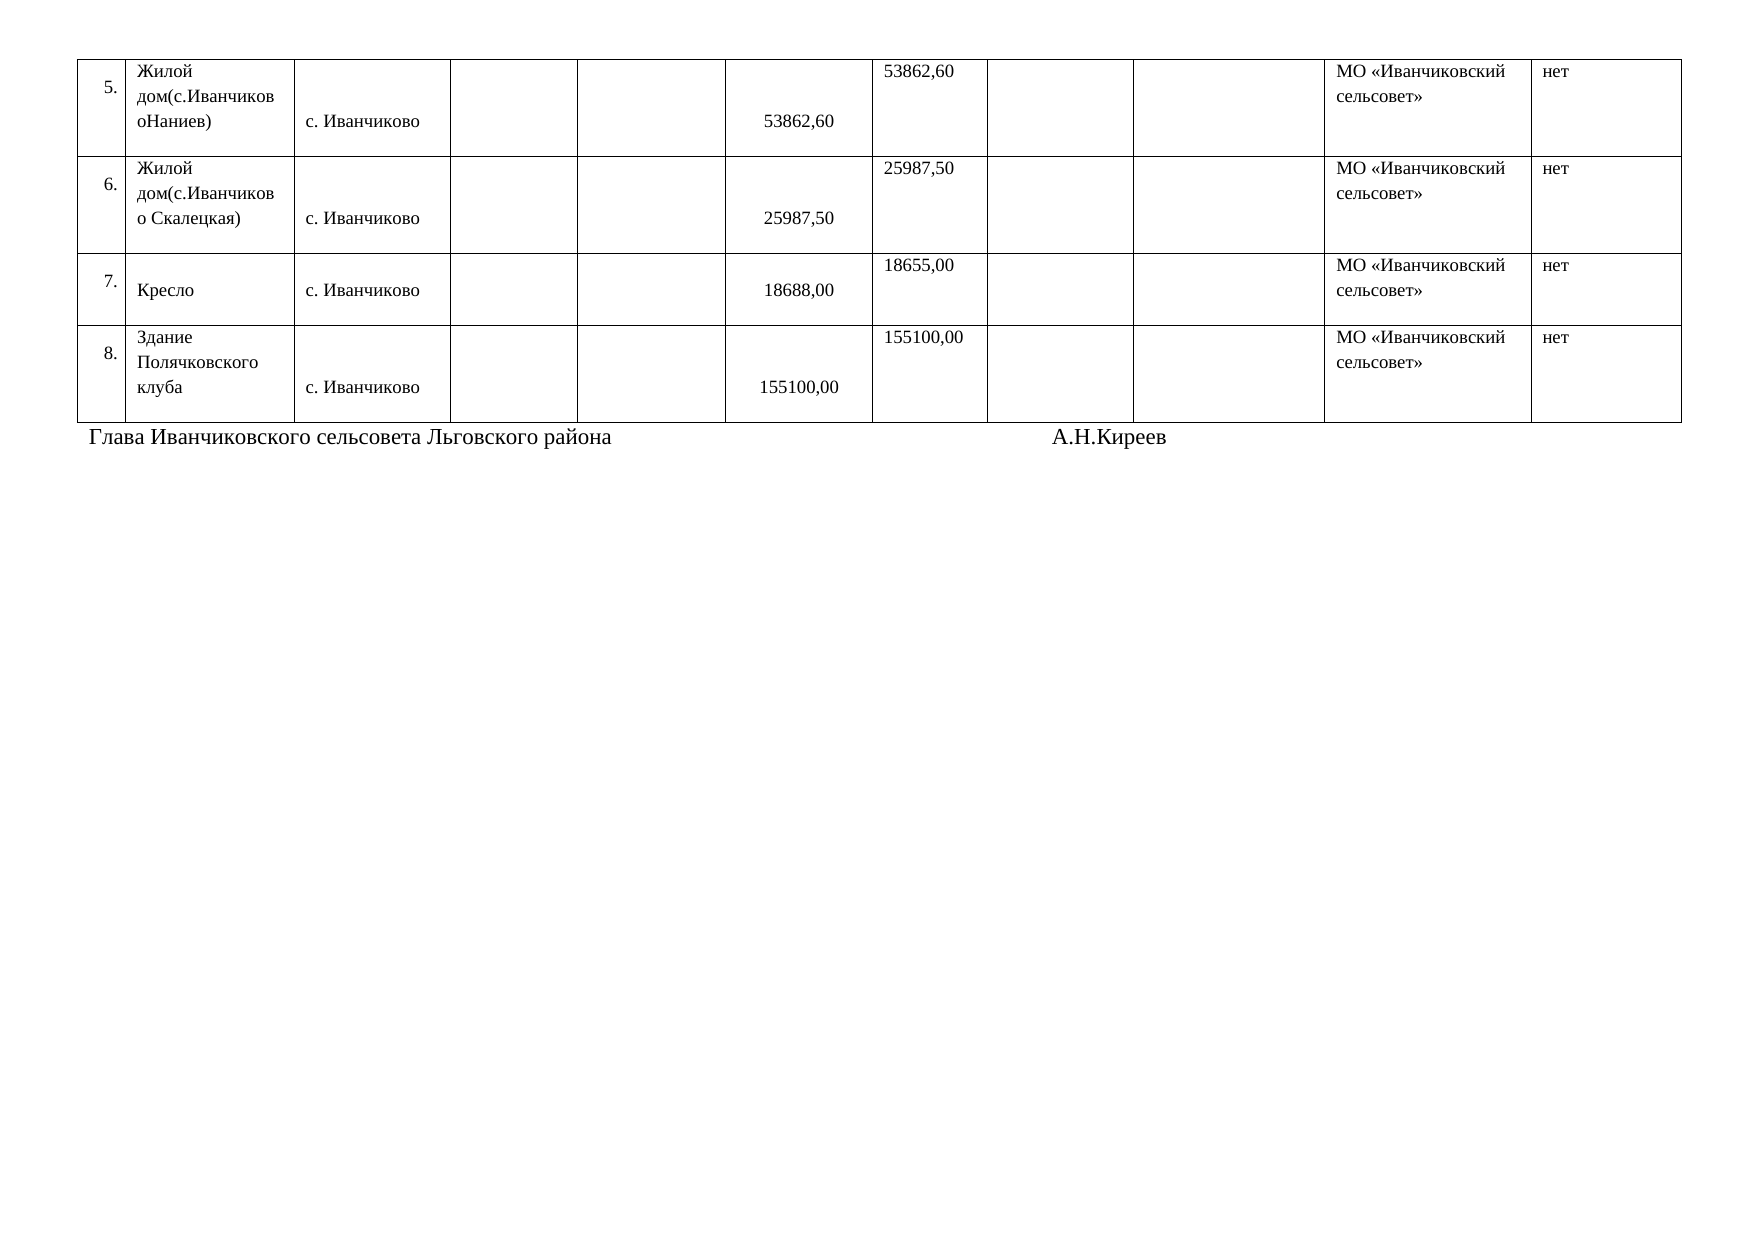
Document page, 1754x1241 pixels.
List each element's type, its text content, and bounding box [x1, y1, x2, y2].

table_cell 155100,00 [726, 326, 872, 422]
table_cell 155100,00 [873, 326, 987, 422]
table_cell 18688,00 [726, 254, 872, 325]
table_cell [78, 254, 125, 325]
table_cell МО «Иванчиковский сельсовет» [1325, 254, 1531, 325]
table_cell [578, 157, 725, 253]
table_cell [451, 254, 577, 325]
table_cell с. Иванчиково [295, 60, 450, 156]
table_cell [988, 254, 1133, 325]
table_cell [78, 326, 125, 422]
table_cell 25987,50 [726, 157, 872, 253]
table_cell [988, 157, 1133, 253]
table_cell Кресло [126, 254, 294, 325]
table_cell [451, 157, 577, 253]
text Глава Иванчиковского сельсовета Льговского района А.Н.Киреев [89, 423, 1695, 449]
table_cell 53862,60 [873, 60, 987, 156]
table_cell [578, 326, 725, 422]
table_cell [1325, 60, 1531, 156]
table_cell с. Иванчиково [295, 157, 450, 253]
table_cell [1134, 254, 1324, 325]
table_cell [578, 254, 725, 325]
table_cell [451, 326, 577, 422]
table_cell [1134, 157, 1324, 253]
table_cell Здание Полячковского клуба [126, 326, 294, 422]
table_cell с. Иванчиково [295, 326, 450, 422]
table_cell нет [1532, 326, 1681, 422]
table_cell 18655,00 [873, 254, 987, 325]
table_cell нет [1532, 157, 1681, 253]
table_cell нет [1532, 254, 1681, 325]
table_cell [78, 60, 125, 156]
table_cell [1134, 326, 1324, 422]
table_cell [451, 60, 577, 156]
table_cell нет [1532, 60, 1681, 156]
table_cell МО «Иванчиковский сельсовет» [1325, 326, 1531, 422]
table_cell Жилой дом(с.Иванчиково Скалецкая) [126, 157, 294, 253]
table_cell МО «Иванчиковский сельсовет» [1325, 157, 1531, 253]
table_cell [1134, 60, 1324, 156]
table_cell [988, 326, 1133, 422]
table_cell Жилой дом(с.ИванчиковоНаниев) [126, 60, 294, 156]
table_cell [78, 157, 125, 253]
table_cell [578, 60, 725, 156]
table_cell 53862,60 [726, 60, 872, 156]
table_cell с. Иванчиково [295, 254, 450, 325]
table_cell [988, 60, 1133, 156]
table_cell 25987,50 [873, 157, 987, 253]
